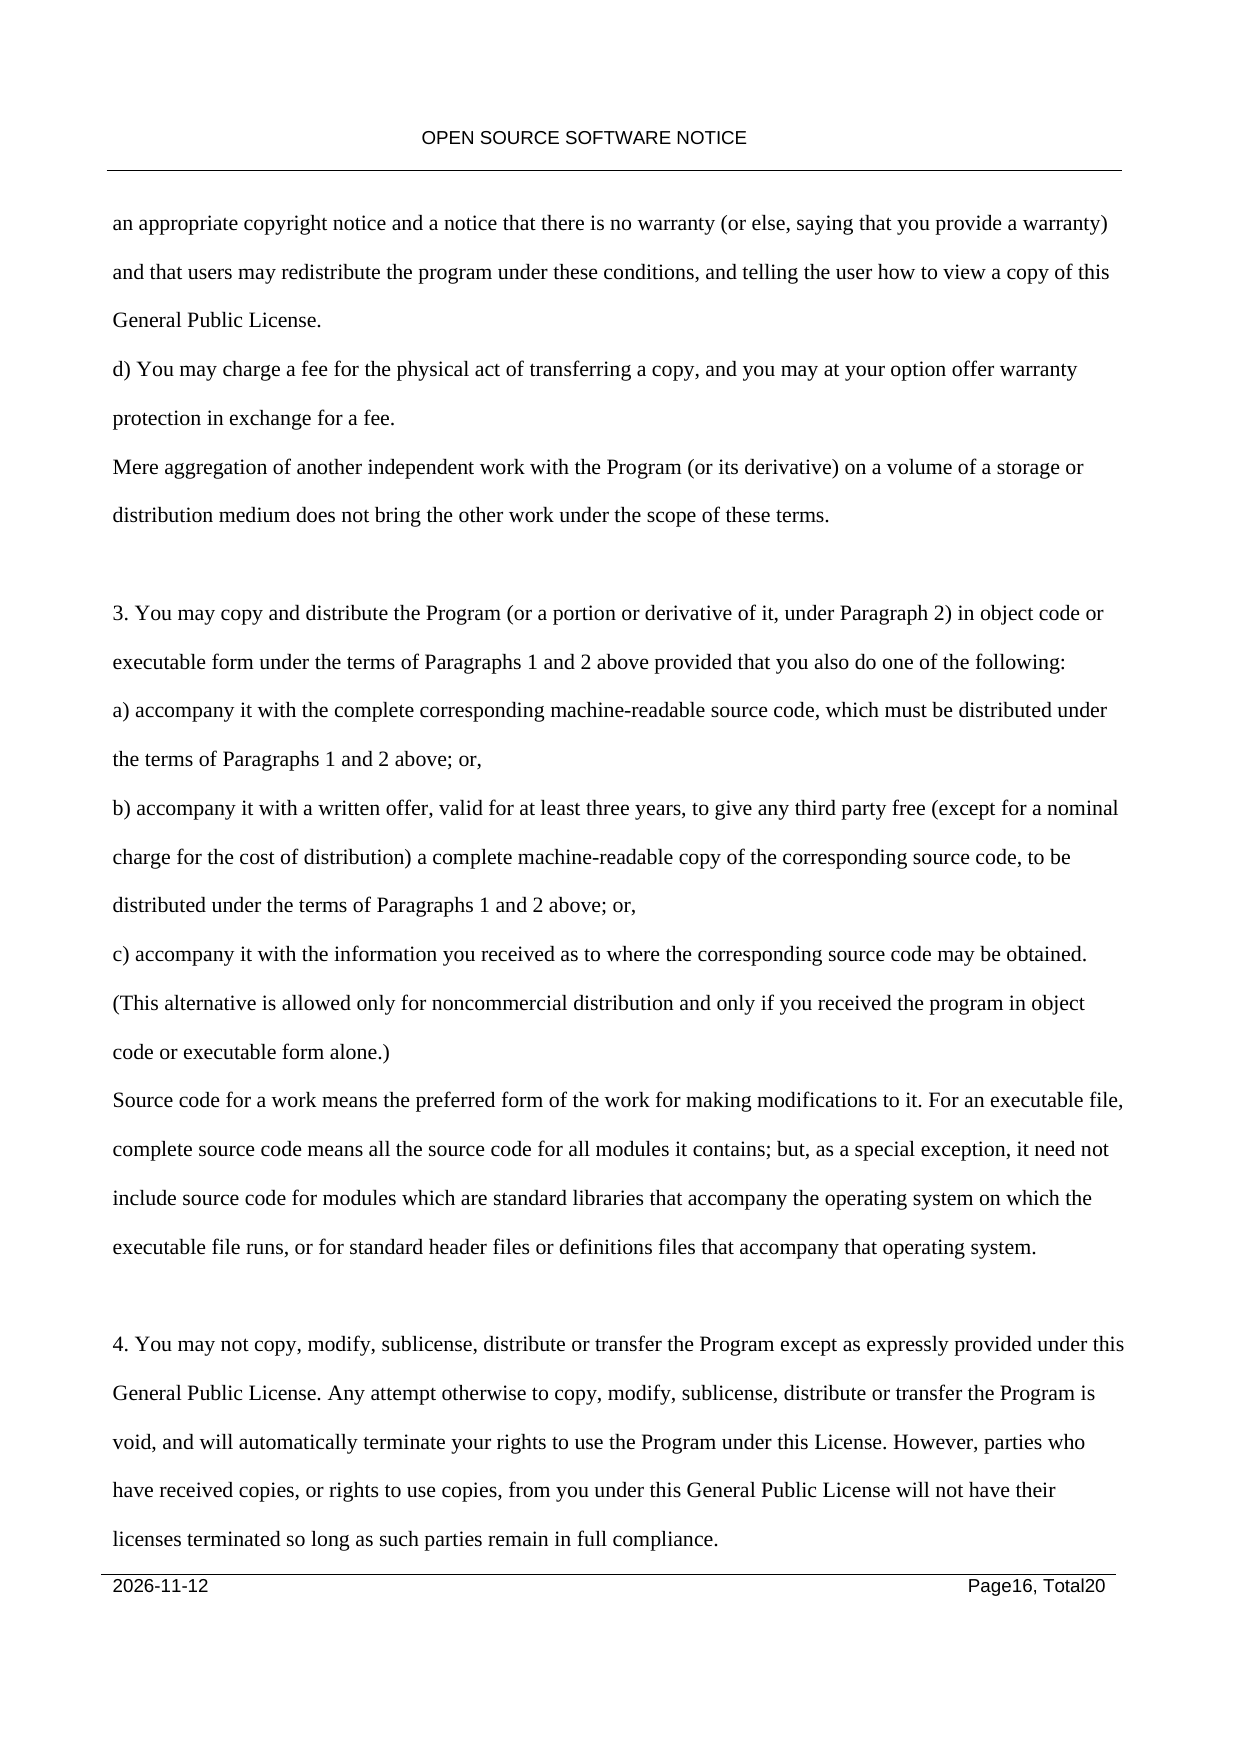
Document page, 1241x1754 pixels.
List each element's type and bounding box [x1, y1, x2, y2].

text [112, 206, 1128, 1555]
